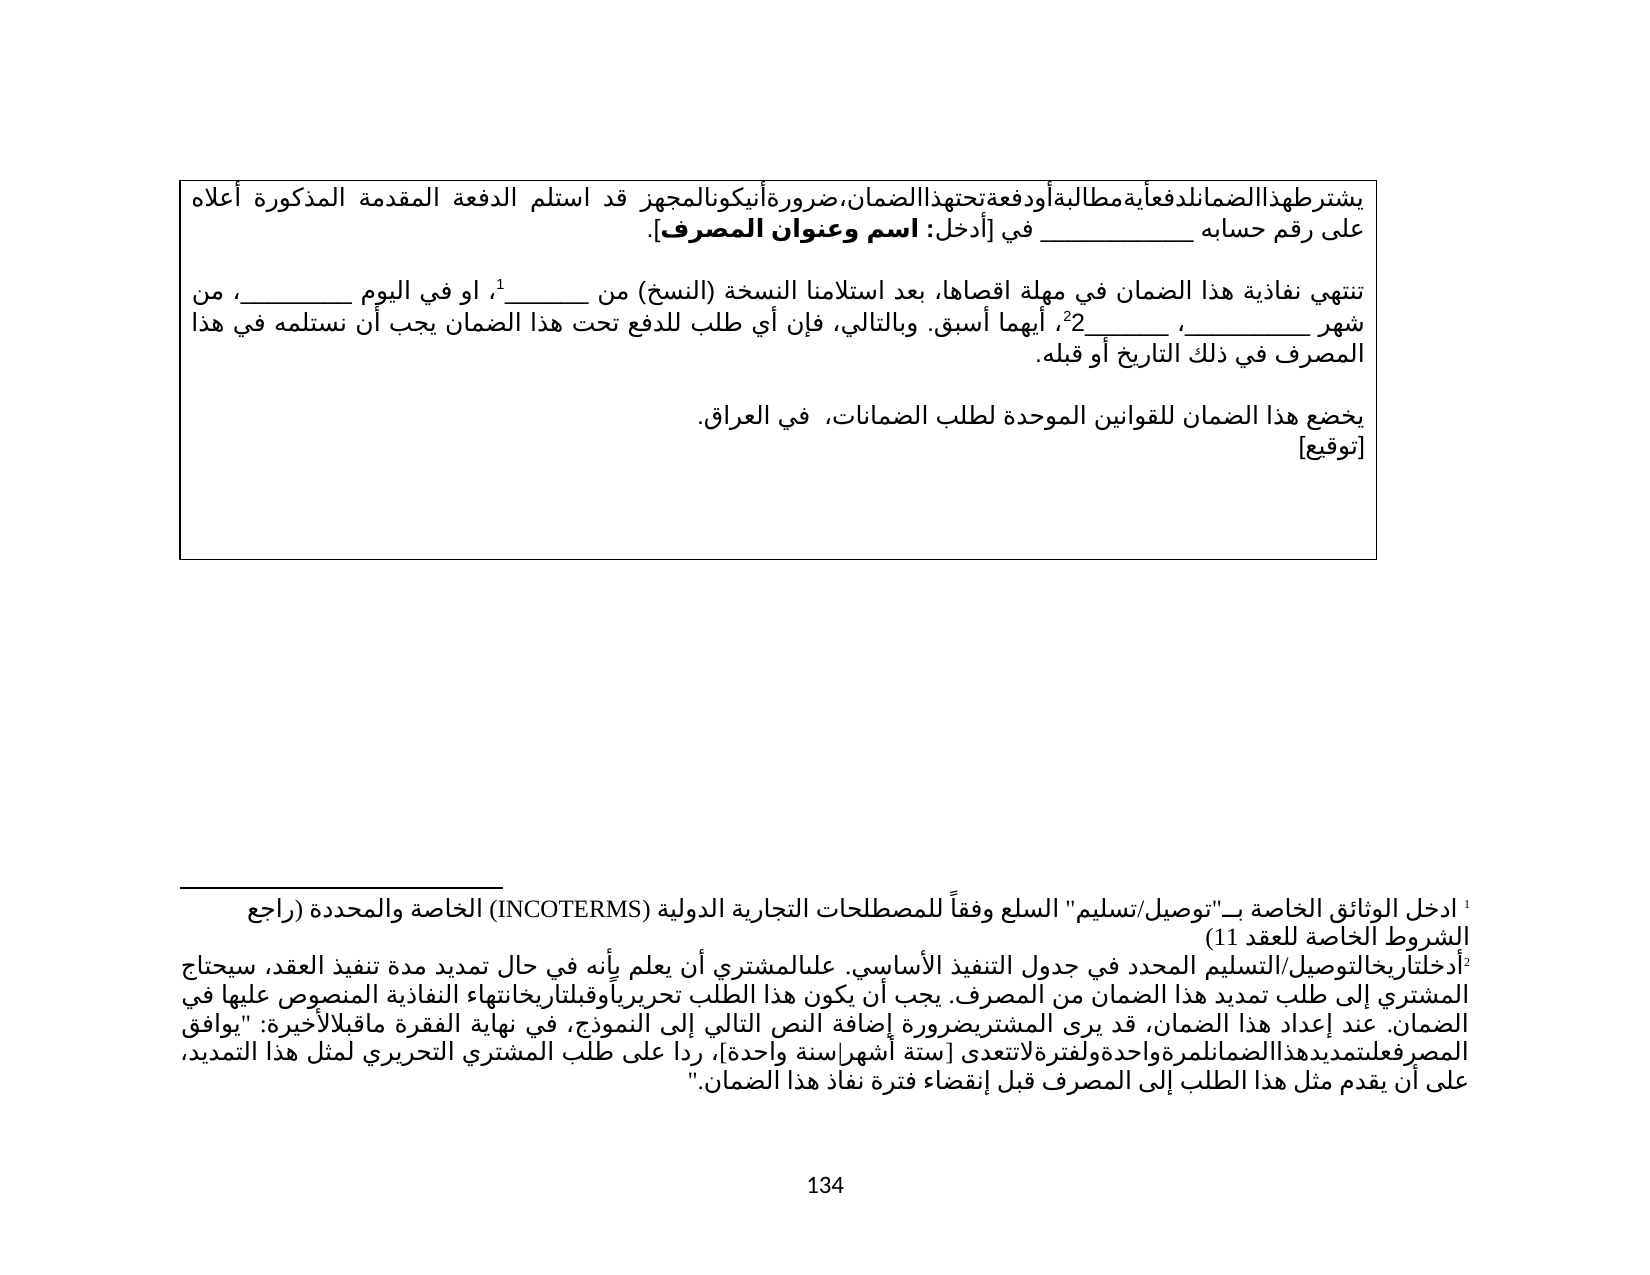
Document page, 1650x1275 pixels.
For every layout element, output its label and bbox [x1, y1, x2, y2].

table_cell [181, 181, 1376, 558]
